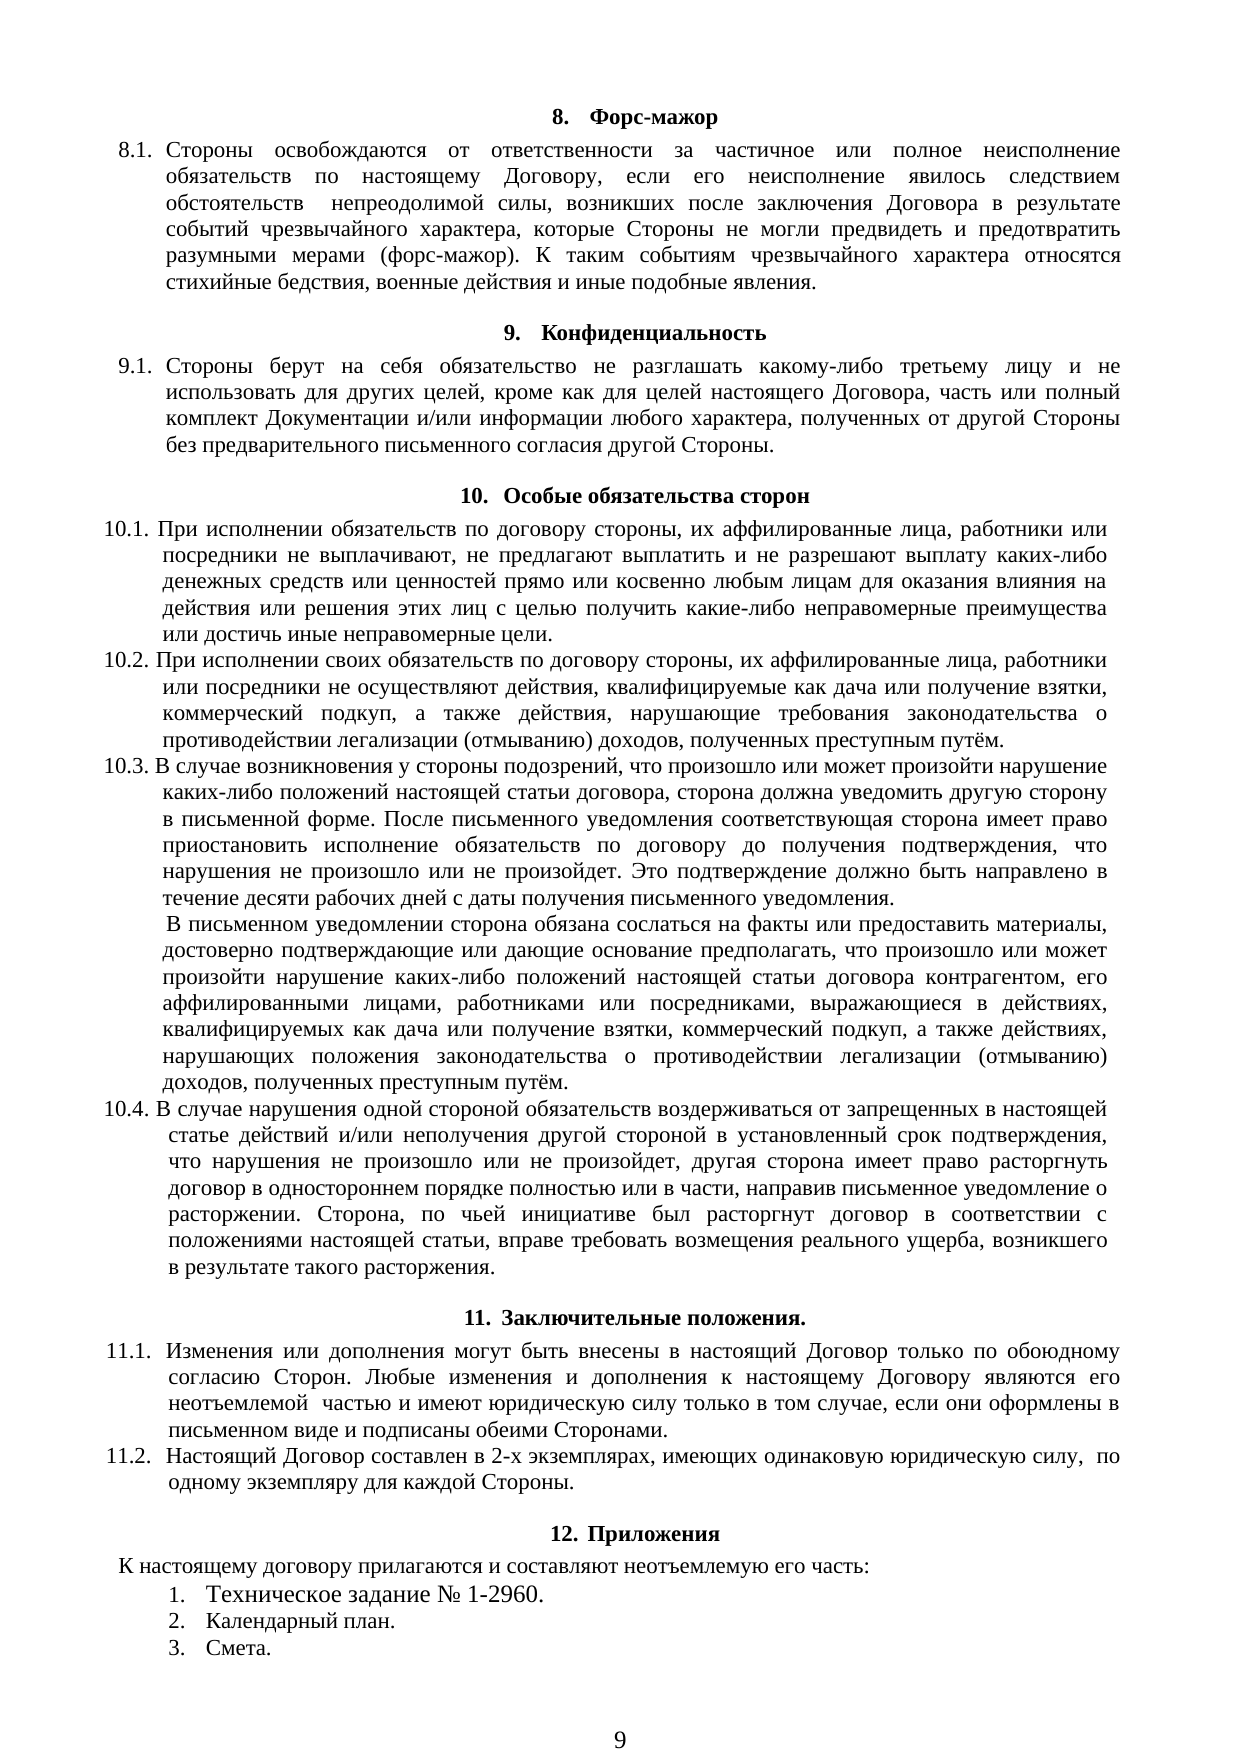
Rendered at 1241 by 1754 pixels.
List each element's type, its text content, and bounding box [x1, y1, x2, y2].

list Изменения или дополнения могут быть внесены в настоящий Договор только по обоюдному согласию Сторон. Любые изменения и дополнения к настоящему Договору являются его неотъемлемой частью и имеют юридическую силу только в том случае, если они оформлены в письменном виде и подписаны обеими Сторонами. [106, 1337, 1122, 1442]
list Настоящий Договор составлен в 2-х экземплярах, имеющих одинаковую юридическую силу, по одному экземпляру для каждой Стороны. [106, 1442, 1122, 1495]
text 10.4. В случае нарушения одной стороной обязательств воздерживаться от запрещенных в настоящей статье действий и/или неполучения другой стороной в установленный срок подтверждения, что нарушения не произошло или не произойдет, другая сторона имеет право расторгнуть договор в одностороннем порядке полностью или в части, направив письменное уведомление о расторжении. Сторона, по чьей инициативе был расторгнут договор в соответствии с положениями настоящей статьи, вправе требовать возмещения реального ущерба, возникшего в результате такого расторжения. [103, 1094, 1109, 1279]
text К настоящему договору прилагаются и составляют неотъемлемую его часть: [118, 1552, 1122, 1579]
subtitle Заключительные положения. [148, 1304, 1122, 1330]
list Стороны освобождаются от ответственности за частичное или полное неисполнение обязательств по настоящему Договору, если его неисполнение явилось следствием обстоятельств непреодолимой силы, возникших после заключения Договора в результате событий чрезвычайного характера, которые Стороны не могли предвидеть и предотвратить разумными мерами (форс-мажор). К таким событиям чрезвычайного характера относятся стихийные бедствия, военные действия и иные подобные явления. [118, 136, 1122, 294]
text 10.3. В случае возникновения у стороны подозрений, что произошло или может произойти нарушение каких-либо положений настоящей статьи договора, сторона должна уведомить другую сторону в письменной форме. После письменного уведомления соответствующая сторона имеет право приостановить исполнение обязательств по договору до получения подтверждения, что нарушения не произошло или не произойдет. Это подтверждение должно быть направлено в течение десяти рабочих дней с даты получения письменного уведомления. [103, 752, 1109, 910]
text 10.2. При исполнении своих обязательств по договору стороны, их аффилированные лица, работники или посредники не осуществляют действия, квалифицируемые как дача или получение взятки, коммерческий подкуп, а также действия, нарушающие требования законодательства о противодействии легализации (отмыванию) доходов, полученных преступным путём. [103, 647, 1109, 752]
list Стороны берут на себя обязательство не разглашать какому-либо третьему лицу и не использовать для других целей, кроме как для целей настоящего Договора, часть или полный комплект Документации и/или информации любого характера, полученных от другой Стороны без предварительного письменного согласия другой Стороны. [118, 352, 1122, 457]
subtitle Конфиденциальность [148, 319, 1122, 346]
subtitle Приложения [148, 1520, 1122, 1546]
subtitle Особые обязательства сторон [148, 482, 1122, 508]
subtitle Форс-мажор [148, 103, 1122, 130]
text В письменном уведомлении сторона обязана сослаться на факты или предоставить материалы, достоверно подтверждающие или дающие основание предполагать, что произошло или может произойти нарушение каких-либо положений настоящей статьи договора контрагентом, его аффилированными лицами, работниками или посредниками, выражающиеся в действиях, квалифицируемых как дача или получение взятки, коммерческий подкуп, а также действиях, нарушающих положения законодательства о противодействии легализации (отмыванию) доходов, полученных преступным путём. [103, 910, 1109, 1094]
text 10.1. При исполнении обязательств по договору стороны, их аффилированные лица, работники или посредники не выплачивают, не предлагают выплатить и не разрешают выплату каких-либо денежных средств или ценностей прямо или косвенно любым лицам для оказания влияния на действия или решения этих лиц с целью получить какие-либо неправомерные преимущества или достичь иные неправомерные цели. [103, 515, 1109, 647]
